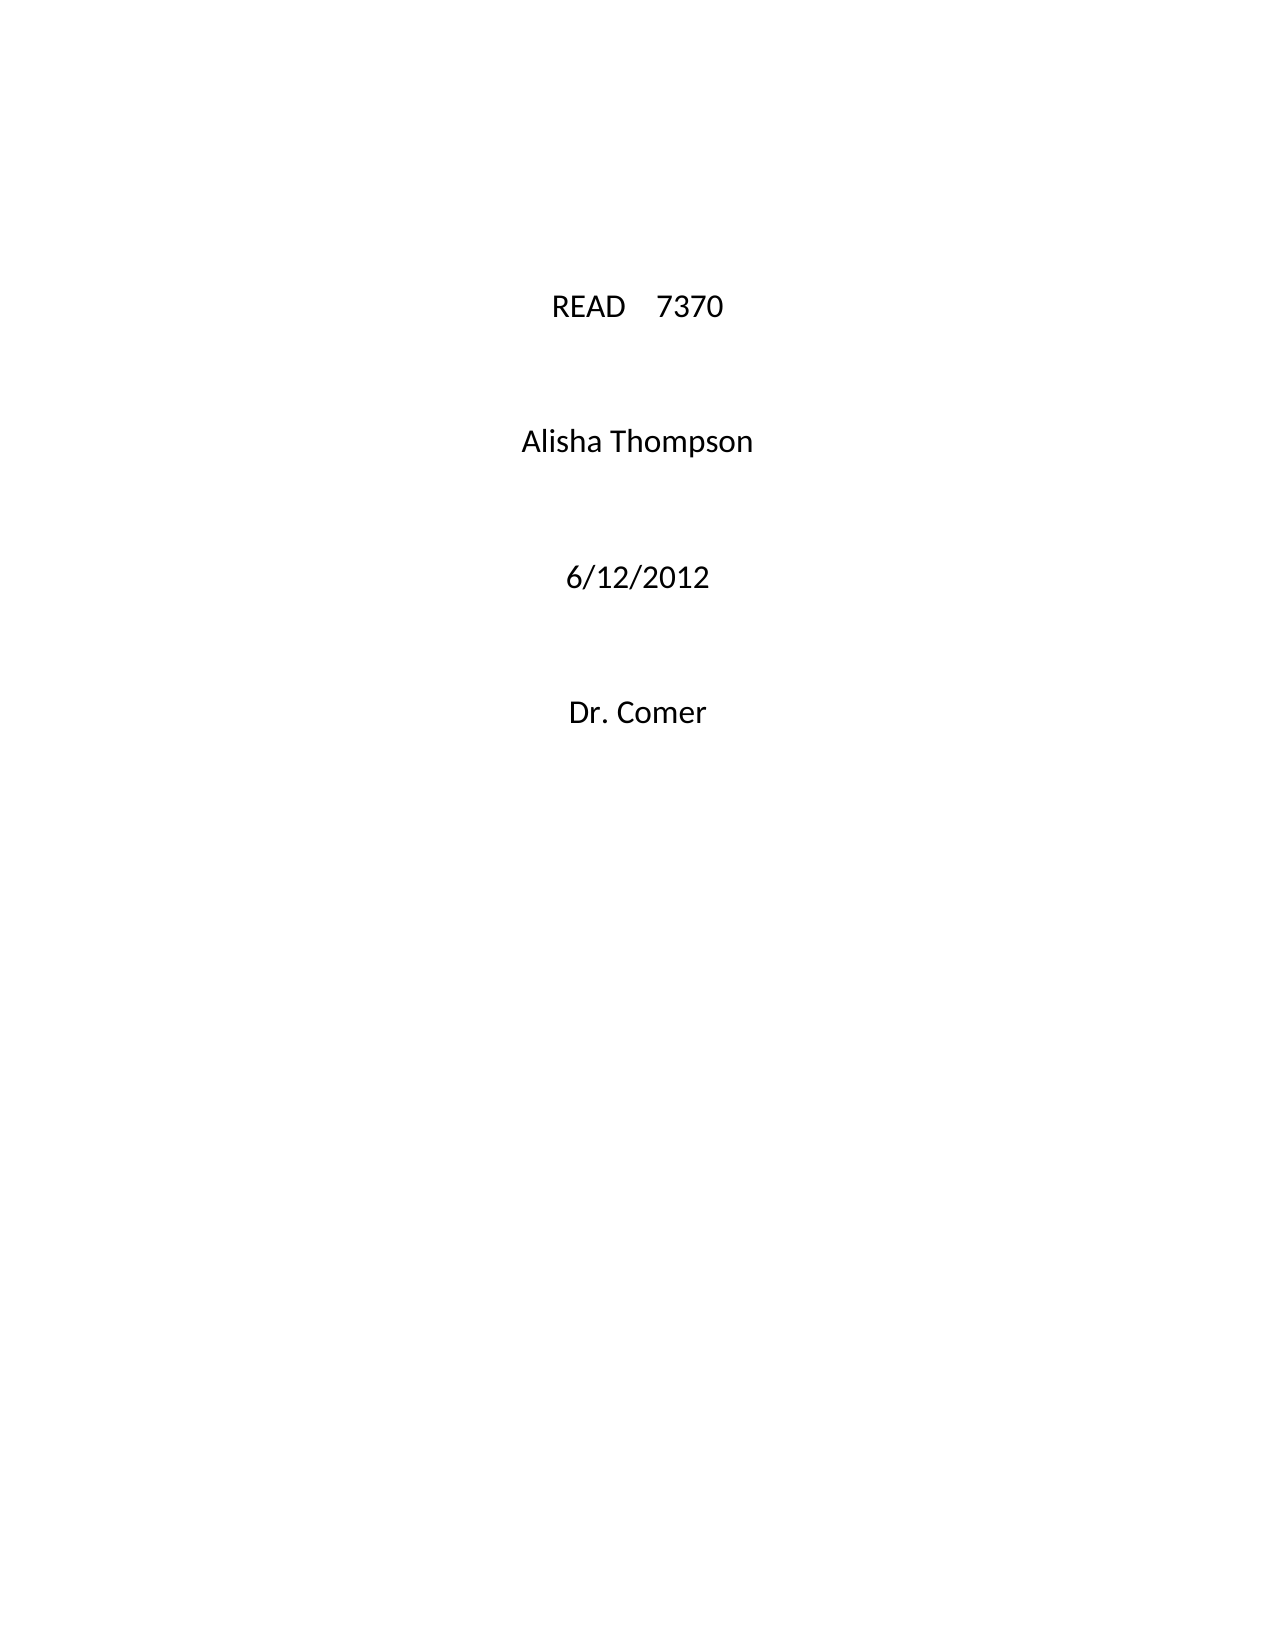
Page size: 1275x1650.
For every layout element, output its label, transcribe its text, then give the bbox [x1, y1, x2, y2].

text READ 7370 [150, 285, 1125, 326]
text 6/12/2012 [150, 556, 1125, 596]
text Alisha Thompson [150, 420, 1125, 461]
text Dr. Comer [150, 691, 1125, 732]
